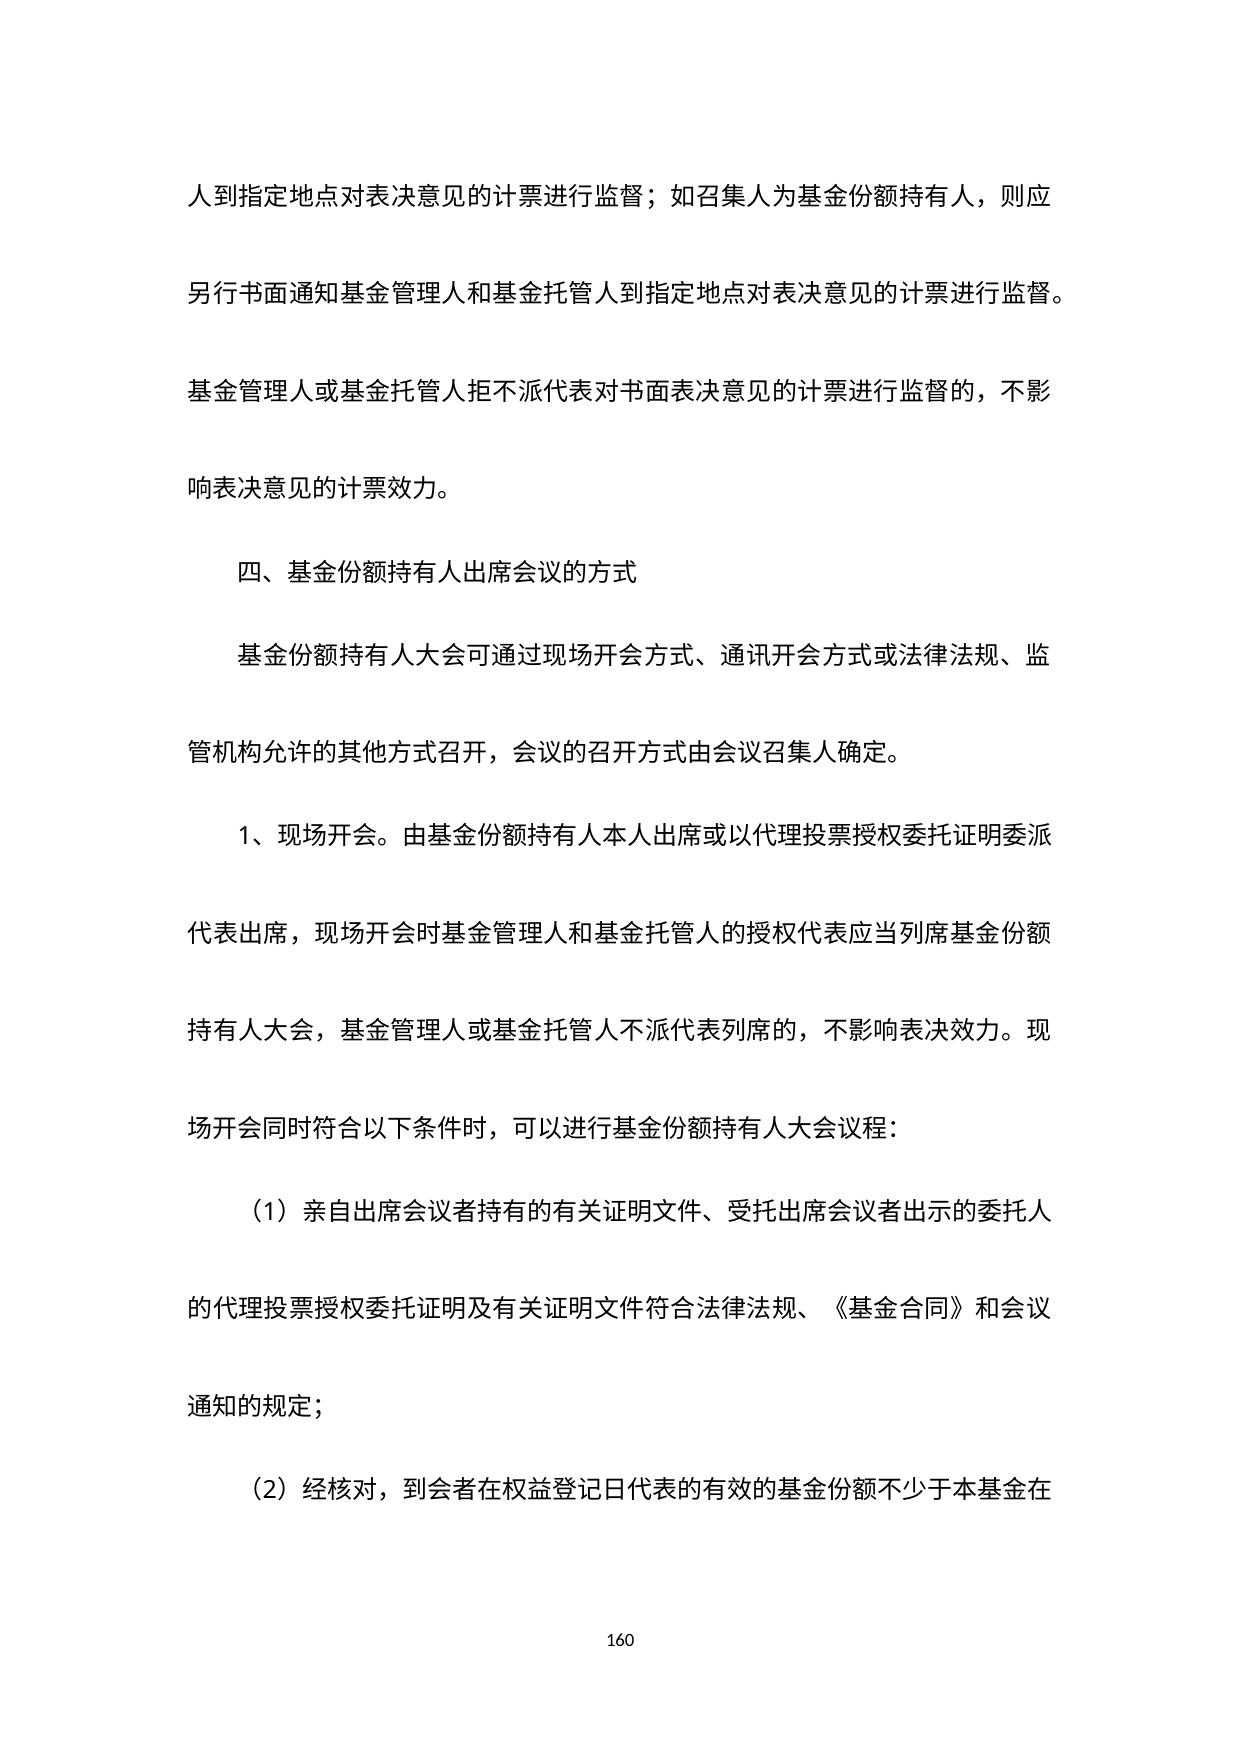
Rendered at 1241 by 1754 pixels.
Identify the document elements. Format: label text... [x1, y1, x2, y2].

text 1、现场开会。由基金份额持有人本人出席或以代理投票授权委托证明委派代表出席，现场开会时基金管理人和基金托管人的授权代表应当列席基金份额持有人大会，基金管理人或基金托管人不派代表列席的，不影响表决效力。现场开会同时符合以下条件时，可以进行基金份额持有人大会议程： [187, 801, 1053, 1159]
text 四、基金份额持有人出席会议的方式 [187, 538, 1053, 603]
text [187, 162, 1053, 519]
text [187, 1455, 1053, 1520]
text （1）亲自出席会议者持有的有关证明文件、受托出席会议者出示的委托人的代理投票授权委托证明及有关证明文件符合法律法规、《基金合同》和会议通知的规定； [187, 1177, 1053, 1437]
text 基金份额持有人大会可通过现场开会方式、通讯开会方式或法律法规、监管机构允许的其他方式召开，会议的召开方式由会议召集人确定。 [187, 621, 1053, 783]
